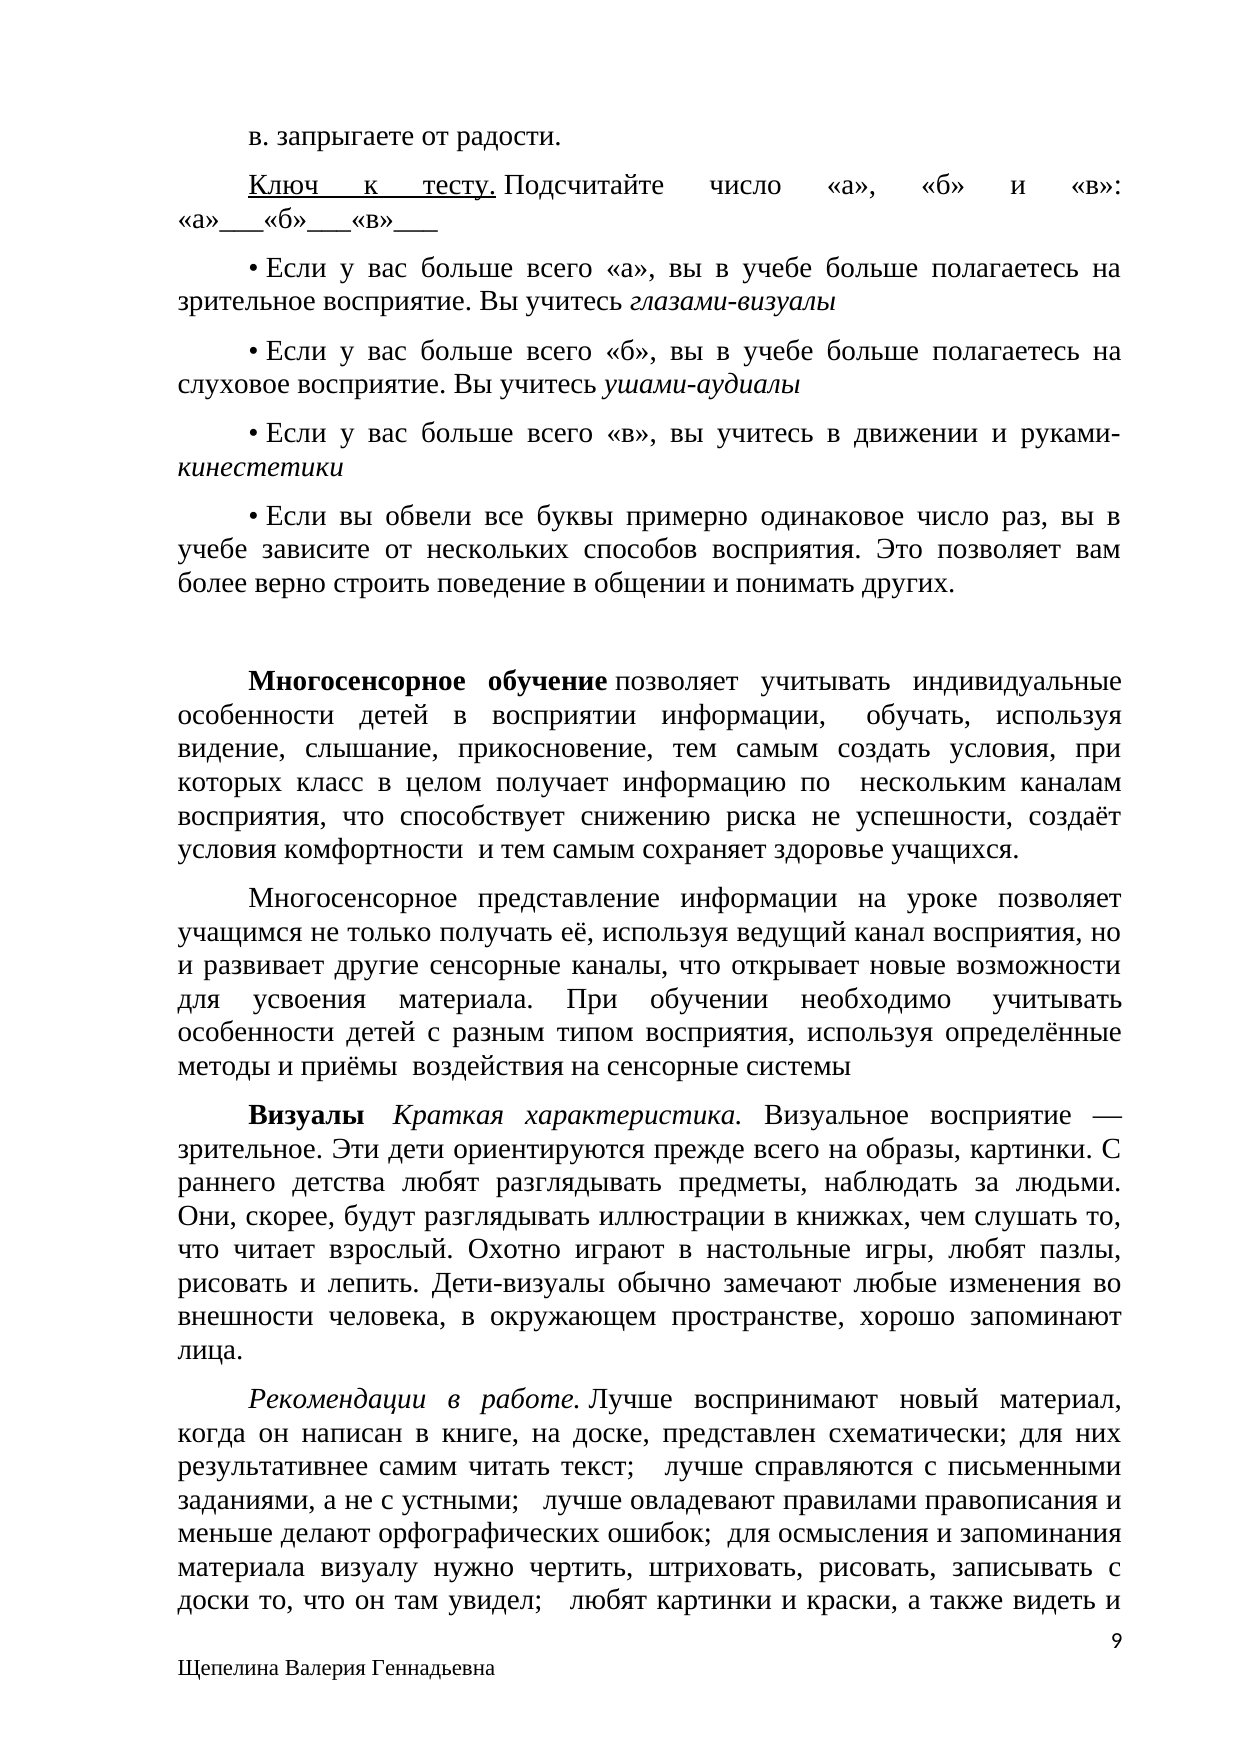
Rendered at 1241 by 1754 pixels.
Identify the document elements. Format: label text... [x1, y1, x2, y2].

text Ключ к тесту. Подсчитайте число «а», «б» и «в»: «а»___«б»___«в»___ [177, 167, 1122, 234]
text Визуалы Краткая характеристика. Визуальное восприятие — зрительное. Эти дети ориентируются прежде всего на образы, картинки. С раннего детства любят разглядывать предметы, наблюдать за людьми. Они, скорее, будут разглядывать иллюстрации в книжках, чем слушать то, что читает взрослый. Охотно играют в настольные игры, любят пазлы, рисовать и лепить. Дети-визуалы обычно замечают любые изменения во внешности человека, в окружающем пространстве, хорошо запоминают лица. [177, 1097, 1122, 1366]
text в. запрыгаете от радости. [177, 118, 1122, 152]
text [177, 1381, 1122, 1616]
text Многосенсорное представление информации на уроке позволяет учащимся не только получать её, используя ведущий канал восприятия, но и развивает другие сенсорные каналы, что открывает новые возможности для усвоения материала. При обучении необходимо учитывать особенности детей с разным типом восприятия, используя определённые методы и приёмы воздействия на сенсорные системы [177, 880, 1122, 1082]
text • Если у вас больше всего «б», вы в учебе больше полагаетесь на слуховое восприятие. Вы учитесь ушами-аудиалы [177, 333, 1122, 400]
text • Если у вас больше всего «а», вы в учебе больше полагаетесь на зрительное восприятие. Вы учитесь глазами-визуалы [177, 250, 1122, 317]
text • Если вы обвели все буквы примерно одинаковое число раз, вы в учебе зависите от нескольких способов восприятия. Это позволяет вам более верно строить поведение в общении и понимать других. [177, 498, 1122, 599]
text • Если у вас больше всего «в», вы учитесь в движении и руками-кинестетики [177, 415, 1122, 482]
text Многосенсорное обучение позволяет учитывать индивидуальные особенности детей в восприятии информации, обучать, используя видение, слышание, прикосновение, тем самым создать условия, при которых класс в целом получает информацию по нескольким каналам восприятия, что способствует снижению риска не успешности, создаёт условия комфортности и тем самым сохраняет здоровье учащихся. [177, 663, 1122, 865]
